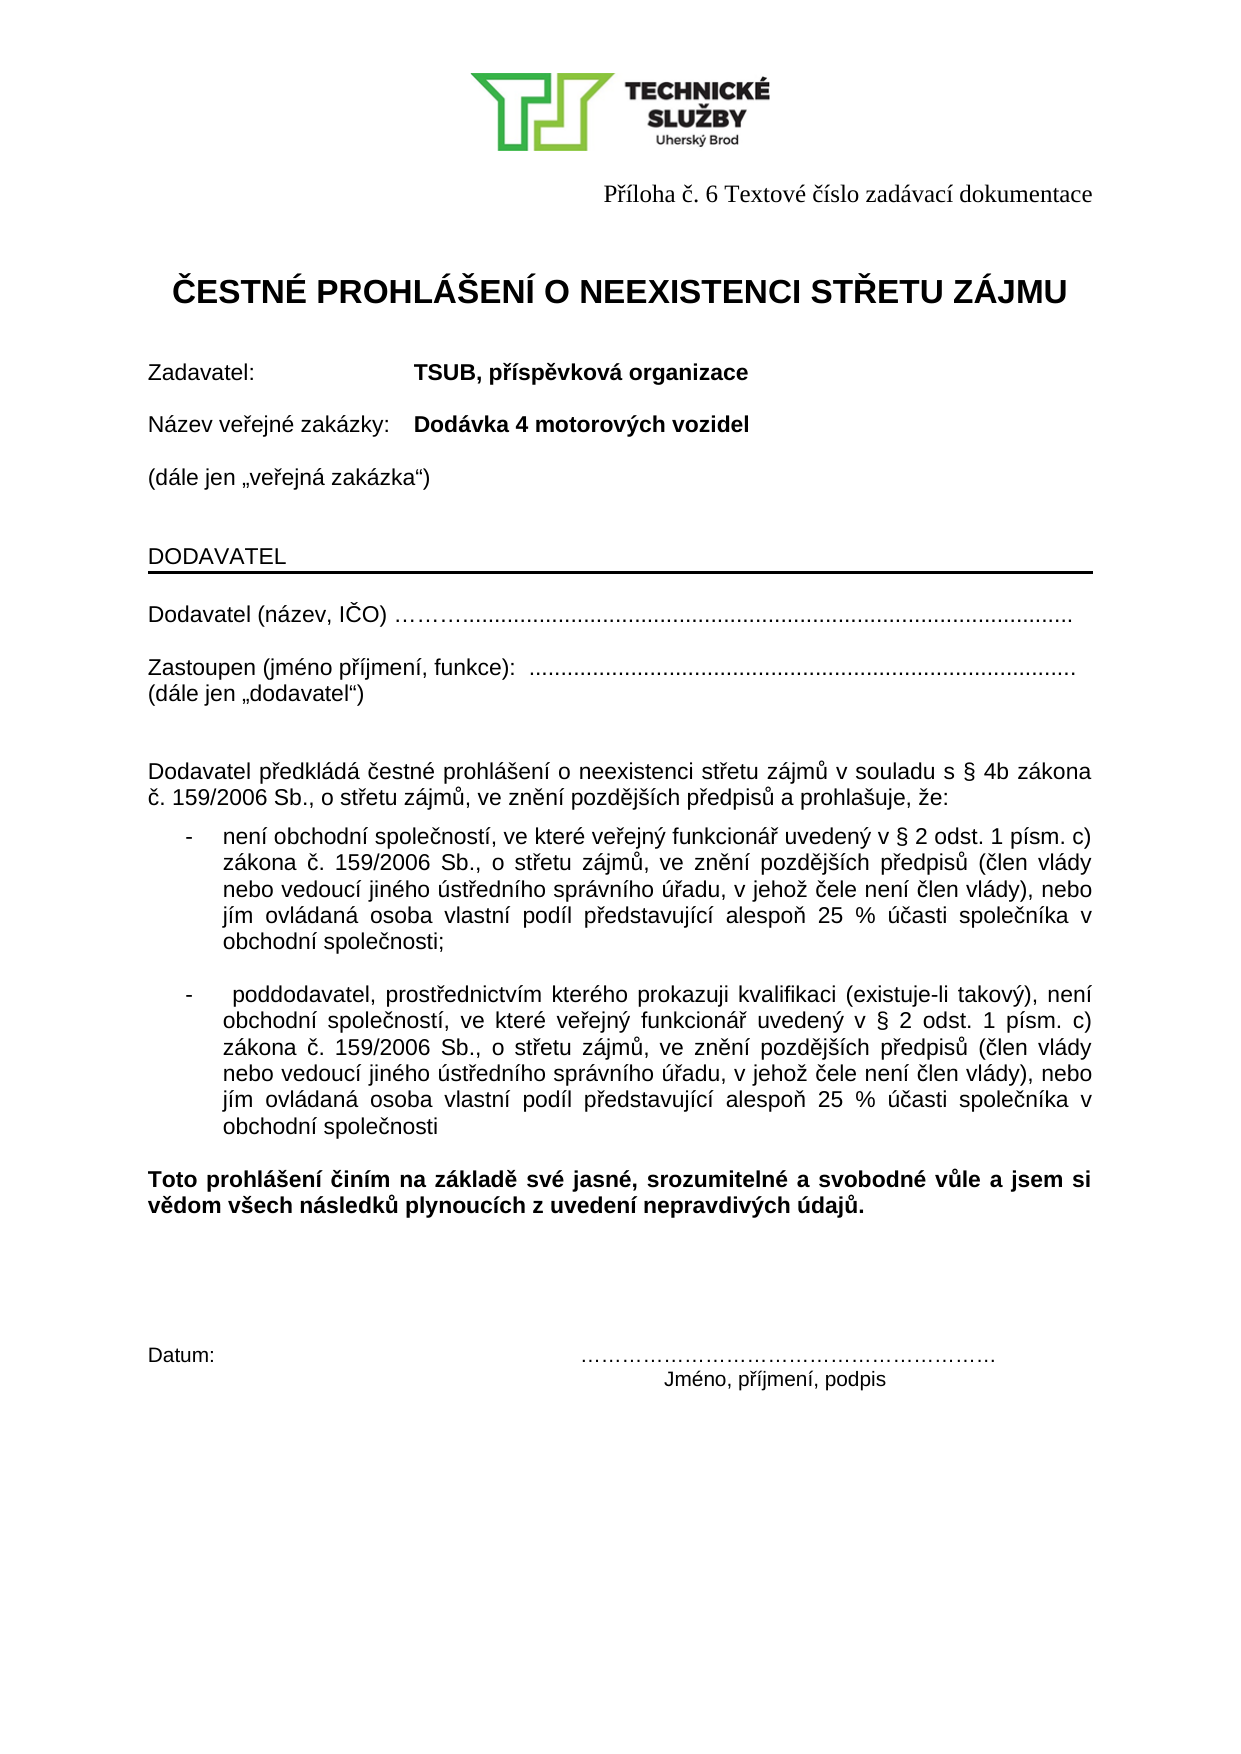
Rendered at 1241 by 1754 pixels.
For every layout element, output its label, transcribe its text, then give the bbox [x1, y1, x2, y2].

text Dodavatel předkládá čestné prohlášení o neexistenci střetu zájmů v souladu s § 4b zákona č. 159/2006 Sb., o střetu zájmů, ve znění pozdějších předpisů a prohlašuje, že: [148, 758, 1093, 810]
subtitle Datum: …………………………………………………… [148, 1342, 1093, 1367]
text (dále jen „dodavatel“) [148, 680, 1093, 706]
text DODAVATEL [148, 543, 1093, 571]
text Jméno, příjmení, podpis [590, 1367, 1196, 1391]
text Zastoupen (jméno příjmení, funkce): ...................................................................................... [148, 654, 1093, 680]
list není obchodní společností, ve které veřejný funkcionář uvedený v § 2 odst. 1 písm. c) zákona č. 159/2006 Sb., o střetu zájmů, ve znění pozdějších předpisů (člen vlády nebo vedoucí jiného ústředního správního úřadu, v jehož čele není člen vlády), nebo jím ovládaná osoba vlastní podíl představující alespoň 25 % účasti společníka v obchodní společnosti; [185, 823, 1093, 955]
text (dále jen „veřejná zakázka“) [148, 464, 1093, 490]
picture [470, 73, 770, 151]
text Zadavatel: TSUB, příspěvková organizace [148, 358, 1093, 385]
list poddodavatel, prostřednictvím kterého prokazuji kvalifikaci (existuje-li takový), není obchodní společností, ve které veřejný funkcionář uvedený v § 2 odst. 1 písm. c) zákona č. 159/2006 Sb., o střetu zájmů, ve znění pozdějších předpisů (člen vlády nebo vedoucí jiného ústředního správního úřadu, v jehož čele není člen vlády), nebo jím ovládaná osoba vlastní podíl představující alespoň 25 % účasti společníka v obchodní společnosti [185, 981, 1093, 1139]
text Název veřejné zakázky: Dodávka 4 motorových vozidel [148, 411, 1093, 438]
text Toto prohlášení činím na základě své jasné, srozumitelné a svobodné vůle a jsem si vědom všech následků plynoucích z uvedení nepravdivých údajů. [148, 1166, 1093, 1218]
text Dodavatel (název, IČO) ………................................................................................................ [148, 601, 1093, 627]
subtitle ČESTNÉ PROHLÁŠENÍ O NEEXISTENCI STŘETU ZÁJMU [148, 283, 1093, 308]
